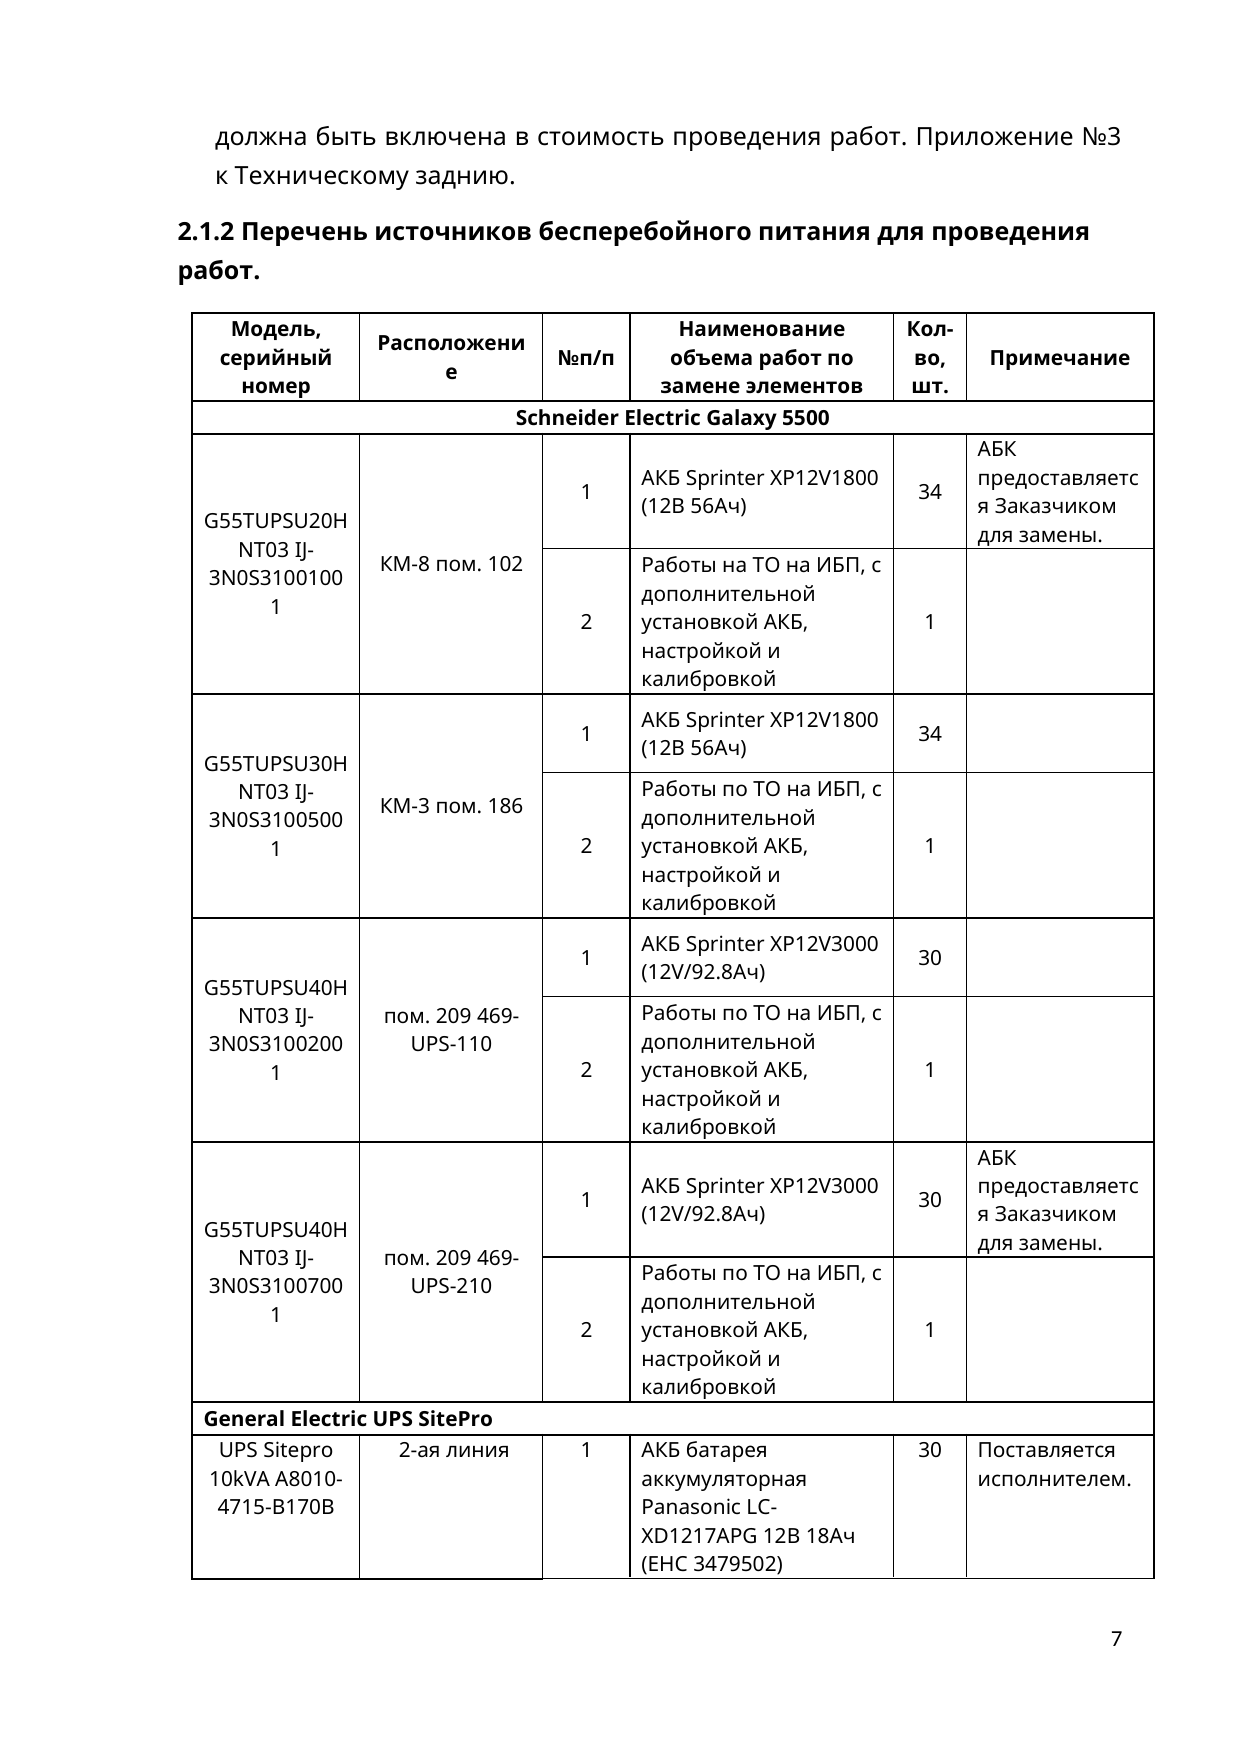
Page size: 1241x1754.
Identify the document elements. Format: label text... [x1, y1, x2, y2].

table_cell АКБ Sprinter XP12V1800 (12В 56Ач) [631, 695, 893, 772]
table_cell 2 [543, 773, 629, 917]
table_cell G55TUPSU30H NT03 IJ-3N0S31005001 [193, 695, 359, 917]
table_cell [966, 1436, 1153, 1578]
text 2.1.2 Перечень источников бесперебойного питания для проведения работ. [177, 213, 1122, 286]
table_cell [967, 997, 1153, 1141]
table_header №п/п [543, 314, 629, 400]
table_cell АКБ батарея аккумуляторная Panasonic LC-XD1217APG 12В 18Ач (ЕНС 3479502) [630, 1436, 894, 1578]
table_cell Работы по ТО на ИБП, с дополнительной установкой АКБ, настройкой и калибровкой [631, 997, 893, 1141]
table_cell 2-ая линия [360, 1436, 542, 1578]
table_header Модель, серийный номер [193, 314, 359, 400]
table_cell G55TUPSU40H NT03 IJ-3N0S31002001 [193, 919, 359, 1141]
table_header Наименование объема работ по замене элементов [631, 314, 893, 400]
table_cell General Electric UPS SitePro [193, 1403, 1153, 1433]
table_cell АКБ Sprinter XP12V1800 (12В 56Ач) [631, 435, 893, 548]
table_cell пом. 209 469-UPS-110 [360, 919, 542, 1141]
table_cell 2 [543, 1258, 629, 1401]
table_cell 1 [543, 435, 629, 548]
table_cell 34 [894, 435, 966, 548]
table_cell 2 [543, 549, 629, 693]
table_cell 1 [543, 919, 629, 996]
table_cell 1 [543, 1143, 629, 1256]
table_cell 1 [543, 1436, 630, 1578]
table_header Кол-во, шт. [894, 314, 966, 400]
table_cell 1 [894, 997, 966, 1141]
table_cell 1 [894, 1258, 966, 1401]
table_cell 1 [894, 549, 966, 693]
table_cell Schneider Electric Galaxy 5500 [193, 402, 1153, 432]
table_cell [967, 919, 1153, 996]
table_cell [193, 1436, 359, 1578]
table_cell АБК предоставляется Заказчиком для замены. [967, 1143, 1153, 1256]
table_cell [967, 695, 1153, 772]
table_header Примечание [967, 314, 1153, 400]
table_cell КМ-3 пом. 186 [360, 695, 542, 917]
table_cell АБК предоставляется Заказчиком для замены. [967, 435, 1153, 548]
table_cell Работы по ТО на ИБП, с дополнительной установкой АКБ, настройкой и калибровкой [631, 773, 893, 917]
table_cell [967, 549, 1153, 693]
table_cell 34 [894, 695, 966, 772]
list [177, 118, 1122, 191]
table_cell [967, 1258, 1153, 1401]
table_cell пом. 209 469-UPS-210 [360, 1143, 542, 1401]
table_cell 30 [894, 1436, 966, 1578]
table_cell G55TUPSU20H NT03 IJ-3N0S31001001 [193, 435, 359, 693]
table_cell [967, 773, 1153, 917]
table_cell 30 [894, 919, 966, 996]
table_cell G55TUPSU40H NT03 IJ-3N0S31007001 [193, 1143, 359, 1401]
table_cell 1 [894, 773, 966, 917]
table_cell 2 [543, 997, 629, 1141]
table_cell АКБ Sprinter XP12V3000 (12V/92.8Ач) [631, 1143, 893, 1256]
table_cell Работы на ТО на ИБП, с дополнительной установкой АКБ, настройкой и калибровкой [631, 549, 893, 693]
table_header Расположение [360, 314, 542, 400]
table_cell КМ-8 пом. 102 [360, 435, 542, 693]
table_cell АКБ Sprinter XP12V3000 (12V/92.8Ач) [631, 919, 893, 996]
table_cell 30 [894, 1143, 966, 1256]
table_cell Работы по ТО на ИБП, с дополнительной установкой АКБ, настройкой и калибровкой [631, 1258, 893, 1401]
table_cell 1 [543, 695, 629, 772]
